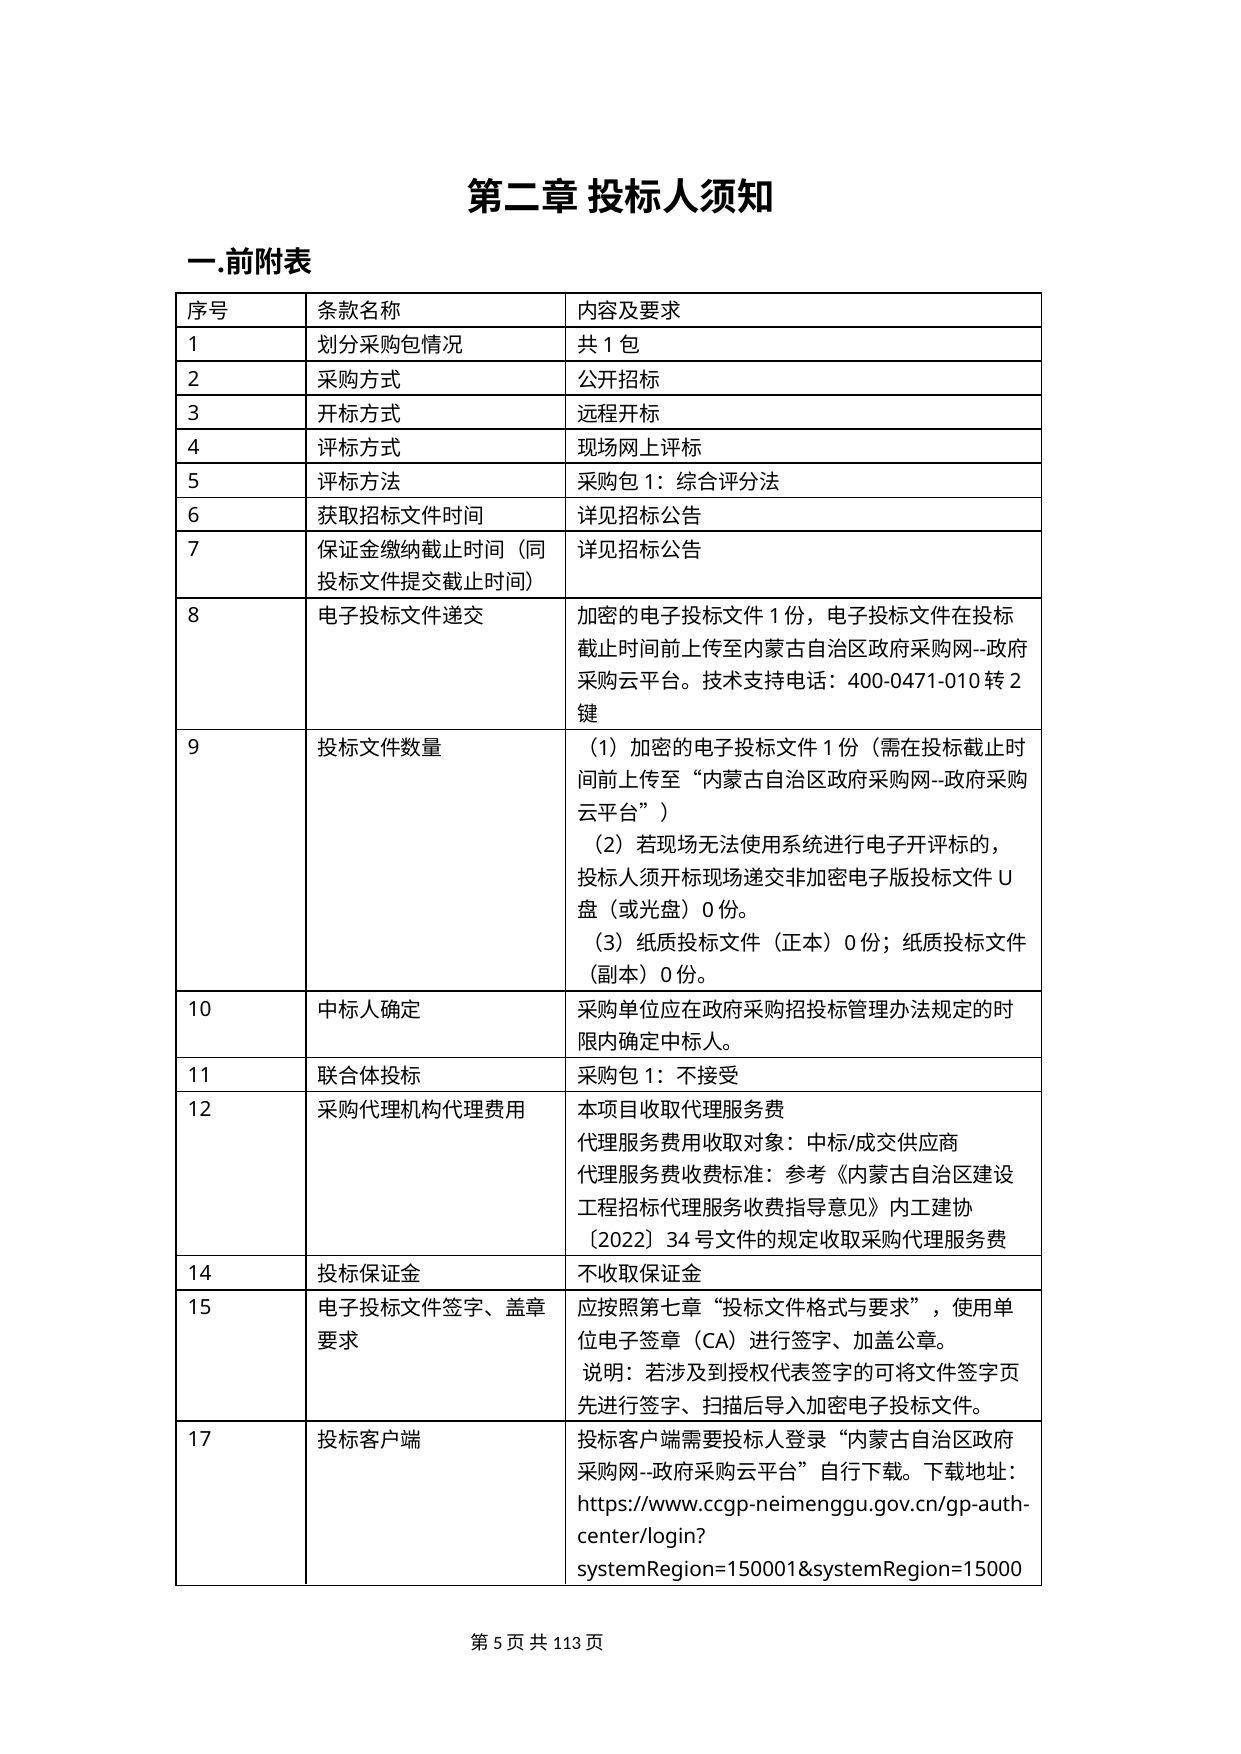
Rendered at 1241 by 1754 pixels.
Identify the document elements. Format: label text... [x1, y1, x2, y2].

table_cell 中标人确定 [307, 992, 565, 1057]
table_cell 采购单位应在政府采购招投标管理办法规定的时限内确定中标人。 [566, 992, 1041, 1057]
table_cell 公开招标 [566, 362, 1041, 394]
table_header 条款名称 [307, 294, 565, 326]
table_cell 远程开标 [566, 396, 1041, 428]
table_cell 2 [177, 362, 305, 394]
table_header 序号 [177, 294, 305, 326]
table_cell 评标方法 [307, 464, 565, 496]
table_cell 评标方式 [307, 430, 565, 462]
table_cell 11 [177, 1058, 305, 1091]
table_cell 8 [177, 599, 305, 728]
table_cell 详见招标公告 [566, 498, 1041, 530]
table_cell 5 [177, 464, 305, 496]
table_cell 4 [177, 430, 305, 462]
table_cell 采购代理机构代理费用 [307, 1092, 565, 1255]
table_cell 电子投标文件递交 [307, 599, 565, 728]
table_cell 联合体投标 [307, 1058, 565, 1091]
table_cell 加密的电子投标文件1份，电子投标文件在投标截止时间前上传至内蒙古自治区政府采购网--政府采购云平台。技术支持电话：400-0471-010转2键 [566, 599, 1041, 728]
table_cell 获取招标文件时间 [307, 498, 565, 530]
table_cell 采购方式 [307, 362, 565, 394]
table_cell 投标保证金 [307, 1256, 565, 1289]
table_cell 共 1 包 [566, 328, 1041, 360]
table_cell 开标方式 [307, 396, 565, 428]
table_cell 14 [177, 1256, 305, 1289]
table_cell 9 [177, 730, 305, 990]
text 一.前附表 [187, 227, 1053, 292]
table_cell 保证金缴纳截止时间（同投标文件提交截止时间） [307, 532, 565, 597]
table_cell 17 [177, 1422, 305, 1584]
table_cell 现场网上评标 [566, 430, 1041, 462]
table_header 内容及要求 [566, 294, 1041, 326]
table_cell 1 [177, 328, 305, 360]
table_cell 15 [177, 1291, 305, 1420]
table_cell 12 [177, 1092, 305, 1255]
table_cell 投标客户端 [307, 1422, 565, 1584]
table_cell 采购包1：不接受 [566, 1058, 1041, 1091]
table_cell 应按照第七章“投标文件格式与要求”，使用单位电子签章（CA）进行签字、加盖公章。 说明：若涉及到授权代表签字的可将文件签字页先进行签字、扫描后导入加密电子投标文件。 [566, 1291, 1041, 1420]
table_cell 不收取保证金 [566, 1256, 1041, 1289]
table_cell （1）加密的电子投标文件1份（需在投标截止时间前上传至“内蒙古自治区政府采购网--政府采购云平台”） （2）若现场无法使用系统进行电子开评标的，投标人须开标现场递交非加密电子版投标文件U盘（或光盘）0份。 （3）纸质投标文件（正本）0份；纸质投标文件（副本）0份。 [566, 730, 1041, 990]
table_cell 6 [177, 498, 305, 530]
table_cell 划分采购包情况 [307, 328, 565, 360]
table_cell 7 [177, 532, 305, 597]
table_cell 3 [177, 396, 305, 428]
table_cell 采购包1：综合评分法 [566, 464, 1041, 496]
table_cell 详见招标公告 [566, 532, 1041, 597]
table_cell 10 [177, 992, 305, 1057]
table_cell 本项目收取代理服务费 代理服务费用收取对象：中标/成交供应商 代理服务费收费标准：参考《内蒙古自治区建设工程招标代理服务收费指导意见》内工建协〔2022〕34号文件的规定收取采购代理服务费 [566, 1092, 1041, 1255]
table_cell 投标文件数量 [307, 730, 565, 990]
text 第二章 投标人须知 [187, 162, 1053, 227]
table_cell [566, 1422, 1041, 1584]
table_cell 电子投标文件签字、盖章要求 [307, 1291, 565, 1420]
